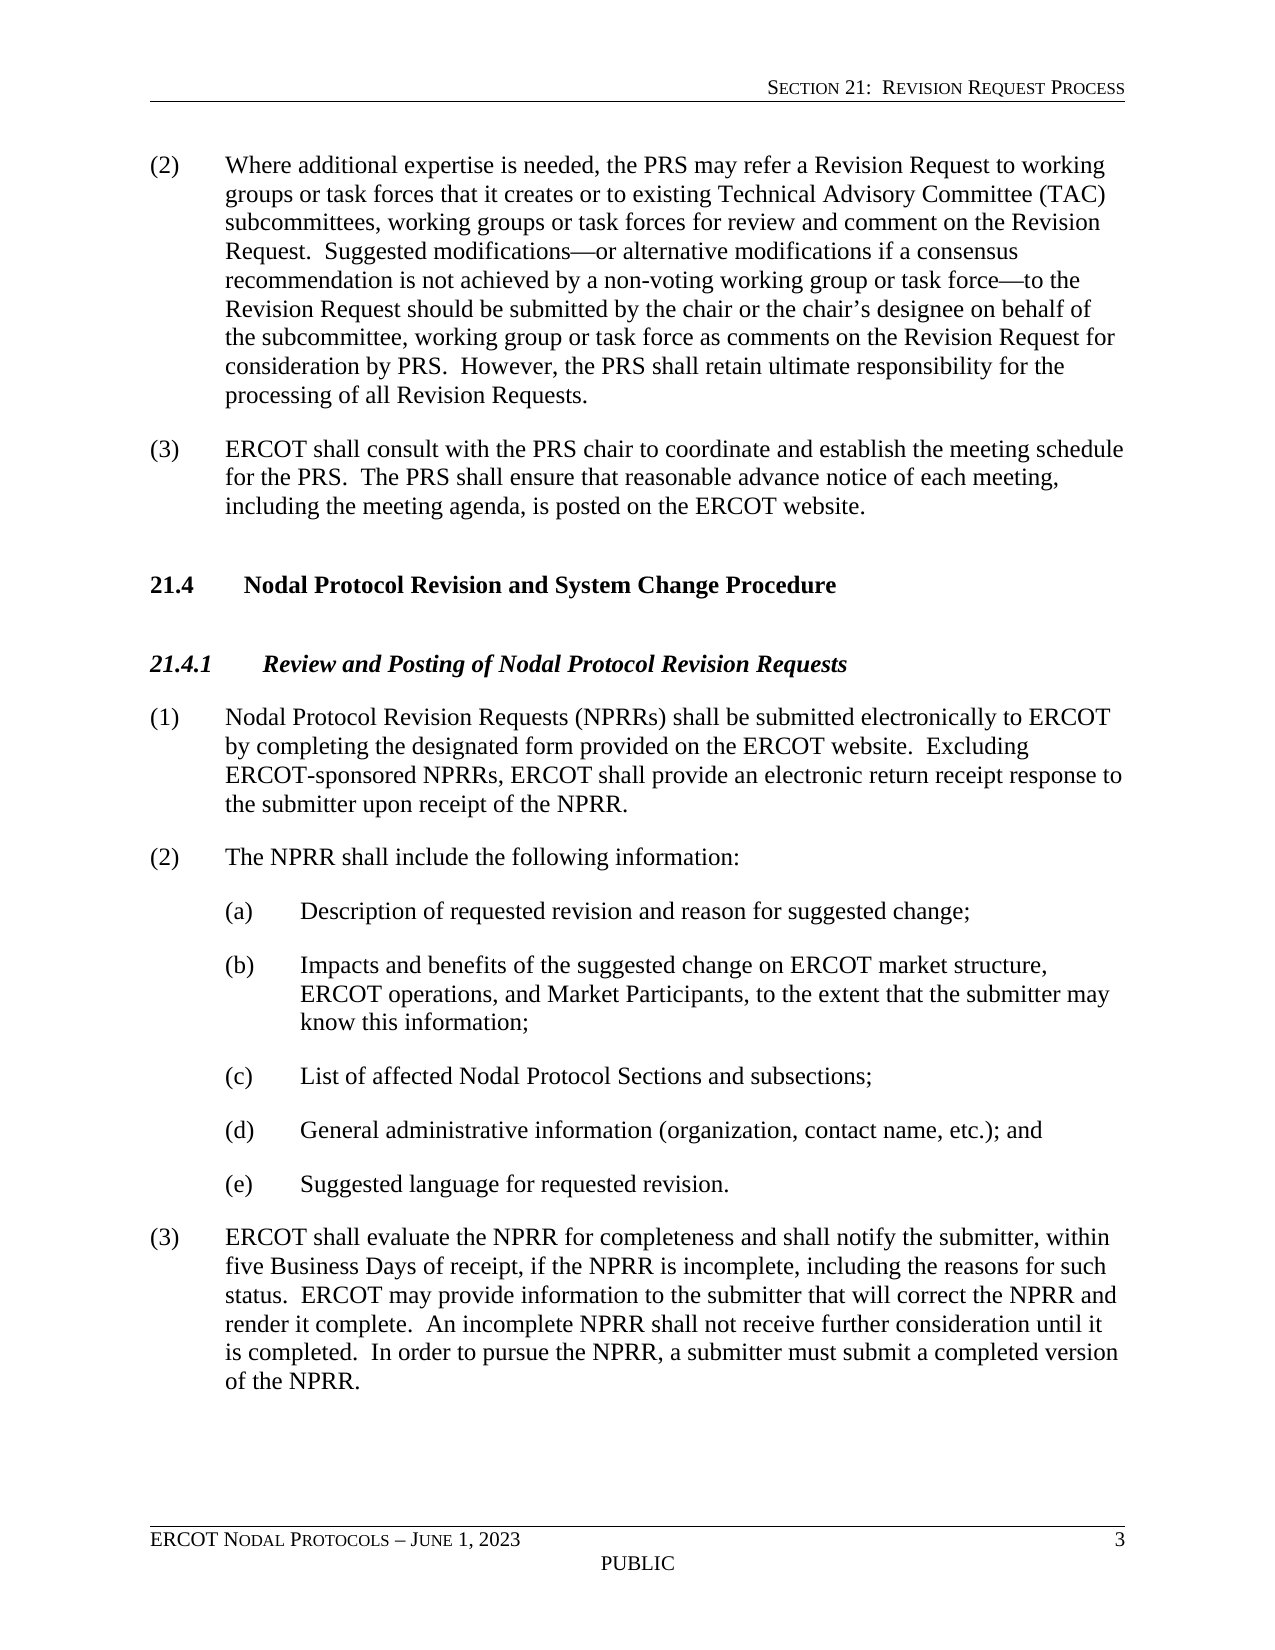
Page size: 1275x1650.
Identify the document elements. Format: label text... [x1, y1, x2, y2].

list (c) List of affected Nodal Protocol Sections and subsections; [225, 1061, 1125, 1090]
text (3) ERCOT shall consult with the chair to coordinate and establish the meeting schedule for the . The PRS shall ensure that reasonable advance notice of each meeting, including the meeting agenda, is posted on the ERCOT website. [150, 434, 1125, 520]
list (e) Suggested language for requested revision. [225, 1169, 1125, 1197]
list (b) Impacts and benefits of the suggested change on ERCOT market structure, ERCOT operations, and Market Participants, to the extent that the submitter may know this information; [225, 950, 1125, 1036]
text (3) ERCOT shall evaluate the NPRR for completeness and shall notify the submitter, within five Business Days of receipt, if the NPRR is incomplete, including the reasons for such status. ERCOT may provide information to the submitter that will correct the NPRR and render it complete. An incomplete NPRR shall not receive further consideration until it is completed. In order to pursue the NPRR, a submitter must submit a completed version of the NPRR. [150, 1222, 1125, 1395]
text 21.4.1 Review and Posting of Nodal Protocol Revision Requests [150, 649, 1125, 677]
list (a) Description of requested revision and reason for suggested change; [225, 896, 1125, 925]
text (1) Nodal Protocol Revision Requests (NPRRs) shall be submitted electronically to ERCOT by completing the designated form provided on the ERCOT website. Excluding ERCOT-sponsored NPRRs, ERCOT shall provide an electronic return receipt response to the submitter upon receipt of the NPRR. [150, 702, 1125, 817]
text (2) Where additional expertise is needed, the PRS may refer a Revision Request to working groups or task forces that it creates or to existing Technical Advisory Committee (TAC) subcommittees, working groups or task forces for review and comment on the Revision Request. Suggested modifications—or alternative modifications if a consensus recommendation is not achieved by a non-voting working group or task force—to the Revision Request should be submitted by the chair or the chair’s designee on behalf of the subcommittee, working group or task force as comments on the Revision Request for consideration by PRS. However, the PRS shall retain ultimate responsibility for the processing of all Revision Requests. [150, 150, 1125, 409]
list (d) General administrative information (organization, contact name, etc.); and [225, 1115, 1125, 1144]
text (2) The NPRR shall include the following information: [150, 842, 1125, 871]
text 21.4 Nodal Protocol Revision and System Change Procedure [150, 570, 1125, 599]
